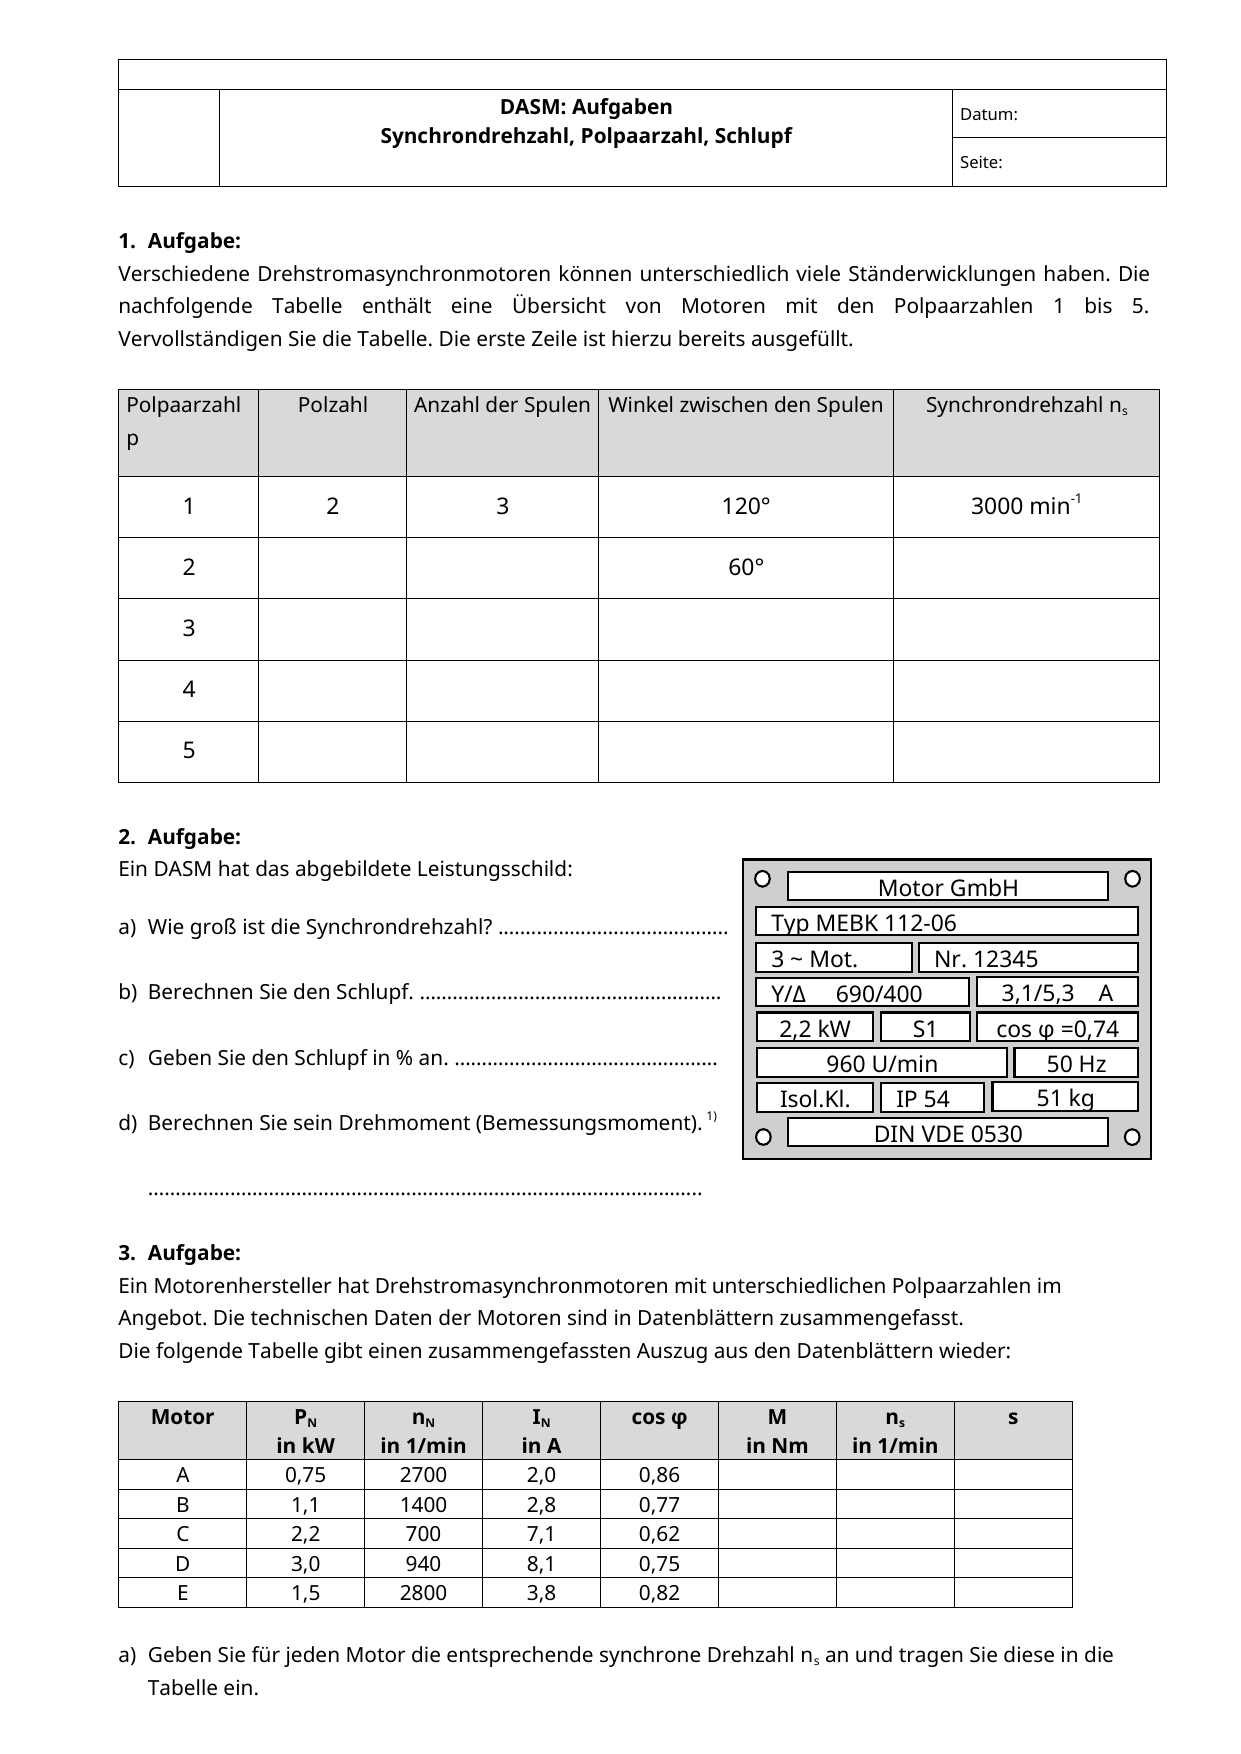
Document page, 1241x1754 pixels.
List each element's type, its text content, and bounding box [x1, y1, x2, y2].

table_header ns in 1/min [837, 1402, 954, 1459]
table_cell C [119, 1519, 246, 1548]
table_cell D [119, 1549, 246, 1577]
table_cell [955, 1519, 1072, 1548]
table_cell B [119, 1490, 246, 1518]
table_cell 1,5 [247, 1578, 364, 1607]
list Aufgabe: [118, 1238, 1152, 1267]
table_cell 2,8 [483, 1490, 600, 1518]
table_cell [894, 661, 1159, 721]
table_cell [599, 661, 893, 721]
text Verschiedene Drehstromasynchronmotoren können unterschiedlich viele Ständerwicklungen haben. Die nachfolgende Tabelle enthält eine Übersicht von Motoren mit den Polpaarzahlen 1 bis 5. Vervollständigen Sie die Tabelle. Die erste Zeile ist hierzu bereits ausgefüllt. [118, 259, 1152, 352]
table_header s [955, 1402, 1072, 1459]
table_cell A [119, 1460, 246, 1489]
table_cell Seite: [953, 138, 1166, 186]
table_cell 5 [119, 722, 258, 782]
table_cell [894, 538, 1159, 598]
table_cell [837, 1549, 954, 1577]
list Berechnen Sie den Schlupf. ………………………………………………. [118, 977, 742, 1006]
table_header M in Nm [719, 1402, 836, 1459]
table_cell 700 [365, 1519, 482, 1548]
table_cell 8,1 [483, 1549, 600, 1577]
table_cell 0,62 [601, 1519, 718, 1548]
table_cell 1,1 [247, 1490, 364, 1518]
table_header Anzahl der Spulen [407, 390, 598, 476]
list Geben Sie für jeden Motor die entsprechende synchrone Drehzahl ns an und tragen Sie diese in die Tabelle ein. [118, 1640, 1152, 1701]
table_cell 60° [599, 538, 893, 598]
table_header Synchrondrehzahl ns [894, 390, 1159, 476]
table_cell 3 [407, 477, 598, 537]
table_cell E [119, 1578, 246, 1607]
table_cell [259, 661, 406, 721]
table_cell 3000 min-1 [894, 477, 1159, 537]
table_cell 7,1 [483, 1519, 600, 1548]
table_cell [719, 1578, 836, 1607]
table_cell [719, 1549, 836, 1577]
table_header [119, 60, 1166, 88]
table_cell [955, 1578, 1072, 1607]
table_cell [259, 722, 406, 782]
table_cell 0,75 [601, 1549, 718, 1577]
table_cell 2 [119, 538, 258, 598]
list Geben Sie den Schlupf in % an. ………………………………………… [118, 1043, 742, 1071]
text ……………………………………………………………………………………….. [148, 1173, 1152, 1201]
table_cell 0,77 [601, 1490, 718, 1518]
table_cell [719, 1460, 836, 1489]
table_cell [955, 1549, 1072, 1577]
table_cell [719, 1519, 836, 1548]
table_cell [119, 90, 219, 186]
table_header nN in 1/min [365, 1402, 482, 1459]
table_cell 0,82 [601, 1578, 718, 1607]
list Aufgabe: [118, 226, 1152, 255]
table_cell 2,2 [247, 1519, 364, 1548]
table_cell 120° [599, 477, 893, 537]
table_cell [407, 722, 598, 782]
table_cell 2800 [365, 1578, 482, 1607]
table_cell [719, 1490, 836, 1518]
list Wie groß ist die Synchrondrehzahl? .………………………………….. [118, 912, 742, 941]
table_header Motor [119, 1402, 246, 1459]
table_cell [407, 661, 598, 721]
table_cell [894, 722, 1159, 782]
table_cell 3,8 [483, 1578, 600, 1607]
table_cell [599, 599, 893, 659]
table_cell [259, 538, 406, 598]
table_cell [837, 1578, 954, 1607]
table_cell 1 [119, 477, 258, 537]
table_cell 3 [119, 599, 258, 659]
table_cell 2700 [365, 1460, 482, 1489]
list Aufgabe: [118, 822, 1152, 850]
table_cell [837, 1490, 954, 1518]
table_header Polpaarzahl p [119, 390, 258, 476]
table_cell 0,86 [601, 1460, 718, 1489]
table_header cos φ [601, 1402, 718, 1459]
table_cell [837, 1460, 954, 1489]
table_cell [894, 599, 1159, 659]
table_cell 2 [259, 477, 406, 537]
table_cell DASM: Aufgaben Synchrondrehzahl, Polpaarzahl, Schlupf [220, 90, 952, 186]
table_cell Datum: [953, 90, 1166, 137]
table_cell 940 [365, 1549, 482, 1577]
table_cell 2,0 [483, 1460, 600, 1489]
table_cell 0,75 [247, 1460, 364, 1489]
list Berechnen Sie sein Drehmoment (Bemessungsmoment). 1) [118, 1108, 742, 1136]
table_header PN in kW [247, 1402, 364, 1459]
text Die folgende Tabelle gibt einen zusammengefassten Auszug aus den Datenblättern wieder: [118, 1336, 1152, 1364]
table_cell [837, 1519, 954, 1548]
table_cell [599, 722, 893, 782]
table_cell [955, 1490, 1072, 1518]
table_cell 1400 [365, 1490, 482, 1518]
table_header Polzahl [259, 390, 406, 476]
table_cell [259, 599, 406, 659]
text Ein Motorenhersteller hat Drehstromasynchronmotoren mit unterschiedlichen Polpaarzahlen im Angebot. Die technischen Daten der Motoren sind in Datenblättern zusammengefasst. [118, 1271, 1152, 1332]
table_cell [955, 1460, 1072, 1489]
text Ein DASM hat das abgebildete Leistungsschild: [118, 854, 1152, 883]
table_header IN in A [483, 1402, 600, 1459]
table_header Winkel zwischen den Spulen [599, 390, 893, 476]
table_cell 4 [119, 661, 258, 721]
table_cell [407, 538, 598, 598]
table_cell 3,0 [247, 1549, 364, 1577]
table_cell [407, 599, 598, 659]
